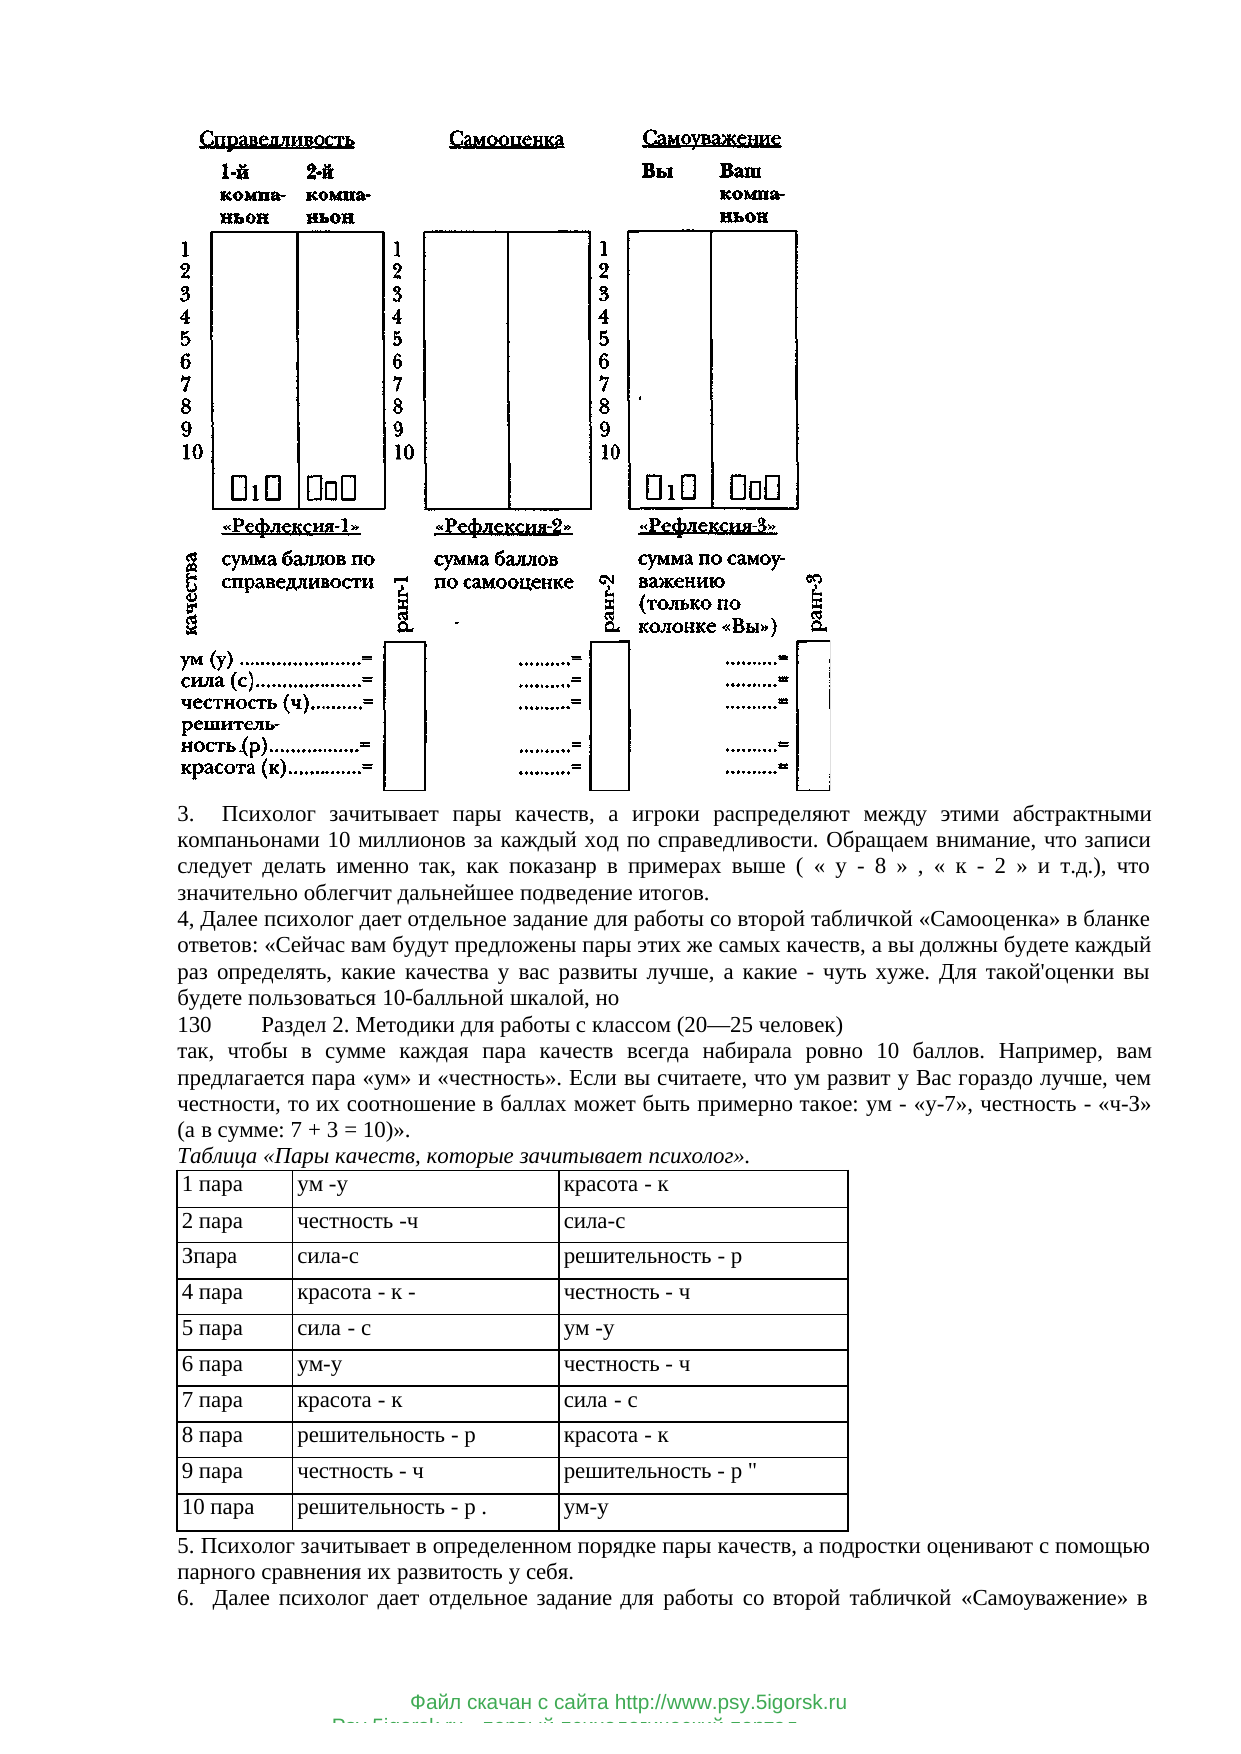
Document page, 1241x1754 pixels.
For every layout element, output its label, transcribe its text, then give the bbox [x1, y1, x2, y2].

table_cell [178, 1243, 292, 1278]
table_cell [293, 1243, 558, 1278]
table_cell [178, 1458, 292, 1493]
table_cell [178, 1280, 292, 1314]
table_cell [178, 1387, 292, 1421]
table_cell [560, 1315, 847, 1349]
list Психолог зачитывает пары качеств, а игроки распределяют между этими абстрактными компаньонами 10 миллионов за каждый ход по справедливости. Обращаем внимание, что записи следует делать именно так, как показанр в примерах выше ( « у - 8 » , « к - 2 » и т.д.), что значительно облегчит дальнейшее подведение итогов. [177, 800, 1153, 905]
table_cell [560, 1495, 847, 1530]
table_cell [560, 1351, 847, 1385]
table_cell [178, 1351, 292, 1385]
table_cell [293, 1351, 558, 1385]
list Психолог зачитывает в определенном порядке пары качеств, а подростки оценивают с помощью парного сравнения их развитость у себя. [177, 1532, 1152, 1584]
text 4, Далее психолог дает отдельное задание для работы со второй табличкой «Самооценка» в бланке ответов: «Сейчас вам будут предложены пары этих же самых качеств, а вы должны будете каждый раз определять, какие качества у вас развиты лучше, а какие - чуть хуже. Для такой'оценки вы будете пользоваться 10-балльной шкалой, но [177, 905, 1152, 1011]
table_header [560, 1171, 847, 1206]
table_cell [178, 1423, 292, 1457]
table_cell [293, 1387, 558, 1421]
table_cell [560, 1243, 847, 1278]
list Далее психолог дает отдельное задание для работы со второй табличкой «Самоуважение» в [177, 1584, 1240, 1611]
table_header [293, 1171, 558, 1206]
picture [180, 129, 831, 791]
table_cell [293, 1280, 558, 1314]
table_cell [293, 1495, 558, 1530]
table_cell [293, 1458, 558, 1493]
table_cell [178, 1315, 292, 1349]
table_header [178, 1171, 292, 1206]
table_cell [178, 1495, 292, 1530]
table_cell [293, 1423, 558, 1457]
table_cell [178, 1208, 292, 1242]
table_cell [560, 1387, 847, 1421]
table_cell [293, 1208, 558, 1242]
text Таблица «Пары качеств, которые зачитывает психолог». [177, 1143, 1240, 1168]
text 130 Раздел 2. Методики для работы с классом (20—25 человек) [177, 1011, 1240, 1037]
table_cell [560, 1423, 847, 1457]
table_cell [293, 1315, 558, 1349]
text так, чтобы в сумме каждая пара качеств всегда набирала ровно 10 баллов. Например, вам предлагается пара «ум» и «честность». Если вы считаете, что ум развит у Вас гораздо лучше, чем честности, то их соотношение в баллах может быть примерно такое: ум - «у-7», честность - «ч-З» (а в сумме: 7 + 3 = 10)». [177, 1037, 1152, 1143]
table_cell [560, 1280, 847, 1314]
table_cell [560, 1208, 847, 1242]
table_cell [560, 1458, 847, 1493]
